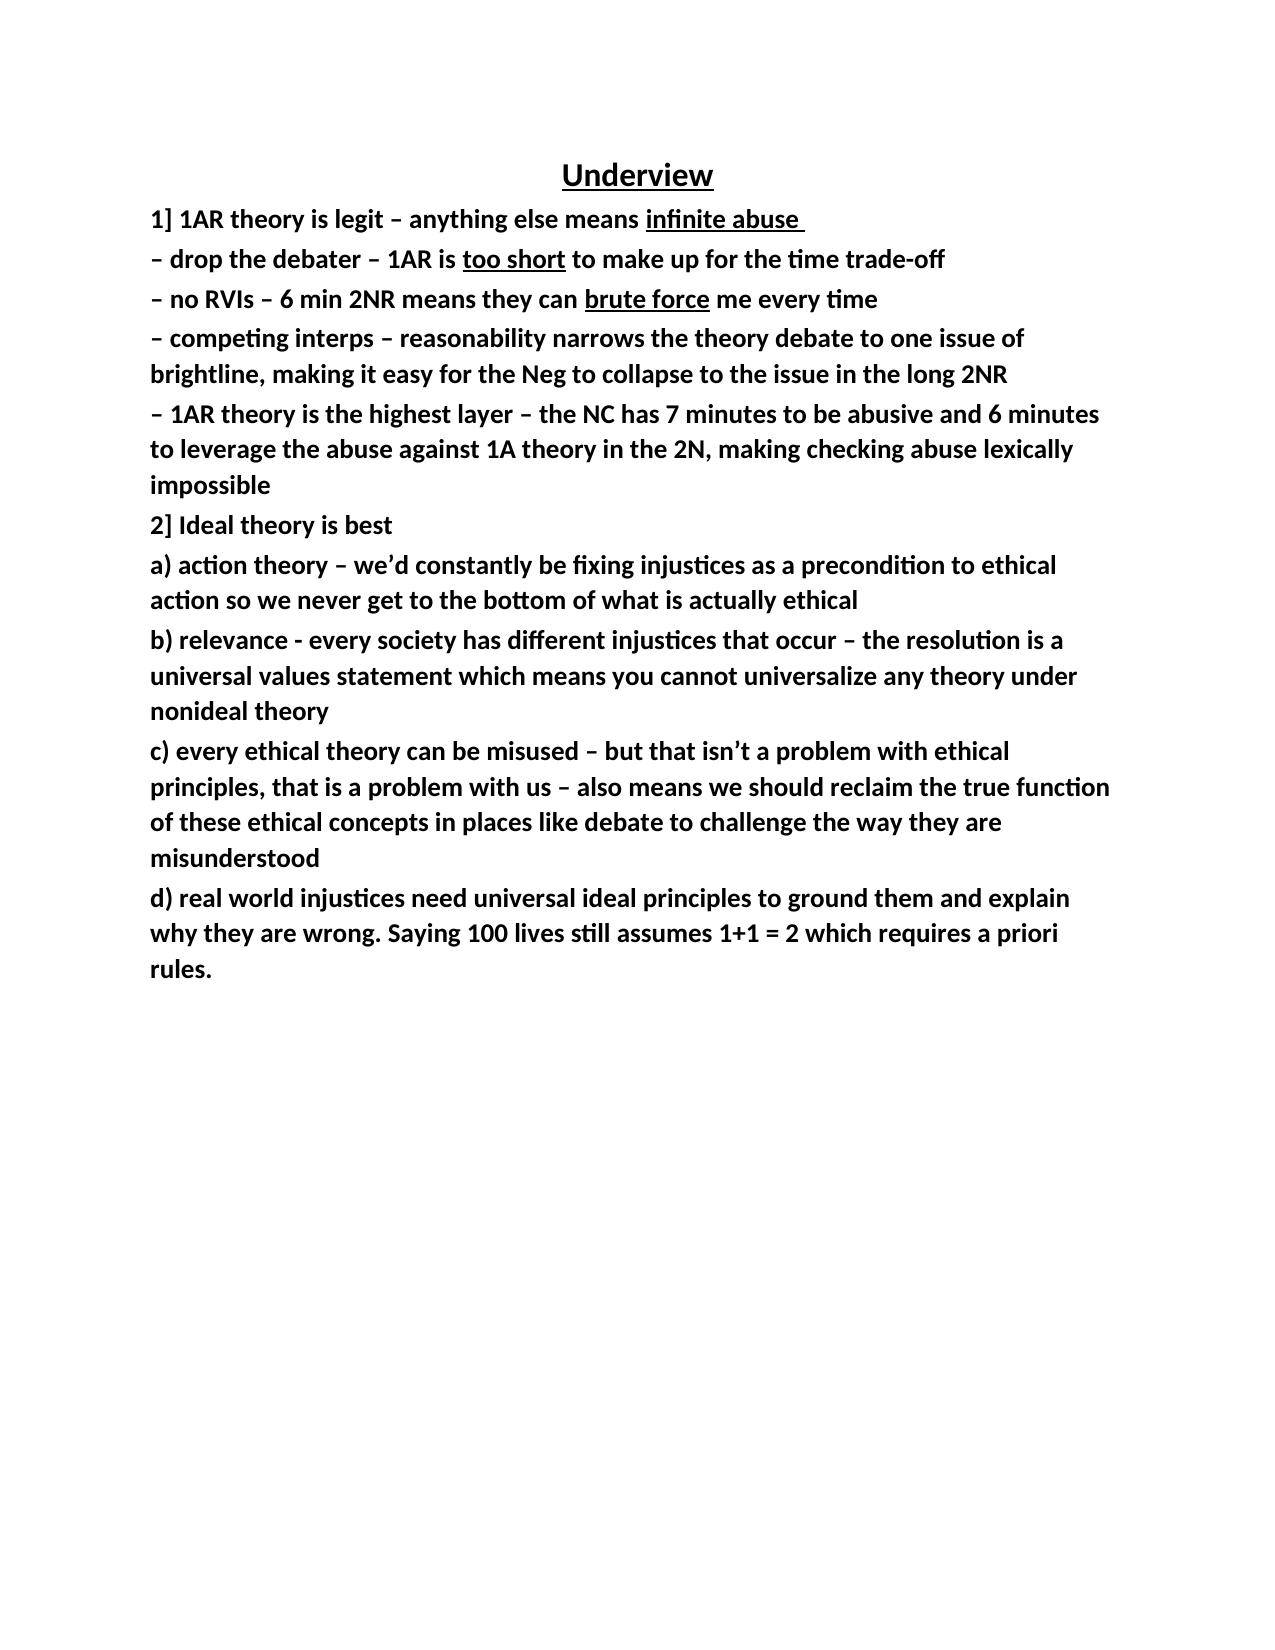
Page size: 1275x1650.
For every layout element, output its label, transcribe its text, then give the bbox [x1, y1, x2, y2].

subtitle a) action theory – we’d constantly be fixing injustices as a precondition to ethical action so we never get to the bottom of what is actually ethical [150, 548, 1125, 617]
subtitle 1] 1AR theory is legit – anything else means infinite abuse [150, 202, 1125, 235]
subtitle Underview [150, 154, 1125, 195]
subtitle c) every ethical theory can be misused – but that isn’t a problem with ethical principles, that is a problem with us – also means we should reclaim the true function of these ethical concepts in places like debate to challenge the way they are misunderstood [150, 734, 1125, 874]
subtitle 2] Ideal theory is best [150, 508, 1125, 541]
subtitle d) real world injustices need universal ideal principles to ground them and explain why they are wrong. Saying 100 lives still assumes 1+1 = 2 which requires a priori rules. [150, 881, 1125, 985]
subtitle b) relevance - every society has different injustices that occur – the resolution is a universal values statement which means you cannot universalize any theory under nonideal theory [150, 623, 1125, 728]
subtitle – 1AR theory is the highest layer – the NC has 7 minutes to be abusive and 6 minutes to leverage the abuse against 1A theory in the 2N, making checking abuse lexically impossible [150, 397, 1125, 501]
subtitle – drop the debater – 1AR is too short to make up for the time trade-off [150, 242, 1125, 275]
subtitle – competing interps – reasonability narrows the theory debate to one issue of brightline, making it easy for the Neg to collapse to the issue in the long 2NR [150, 322, 1125, 390]
subtitle – no RVIs – 6 min 2NR means they can brute force me every time [150, 282, 1125, 315]
